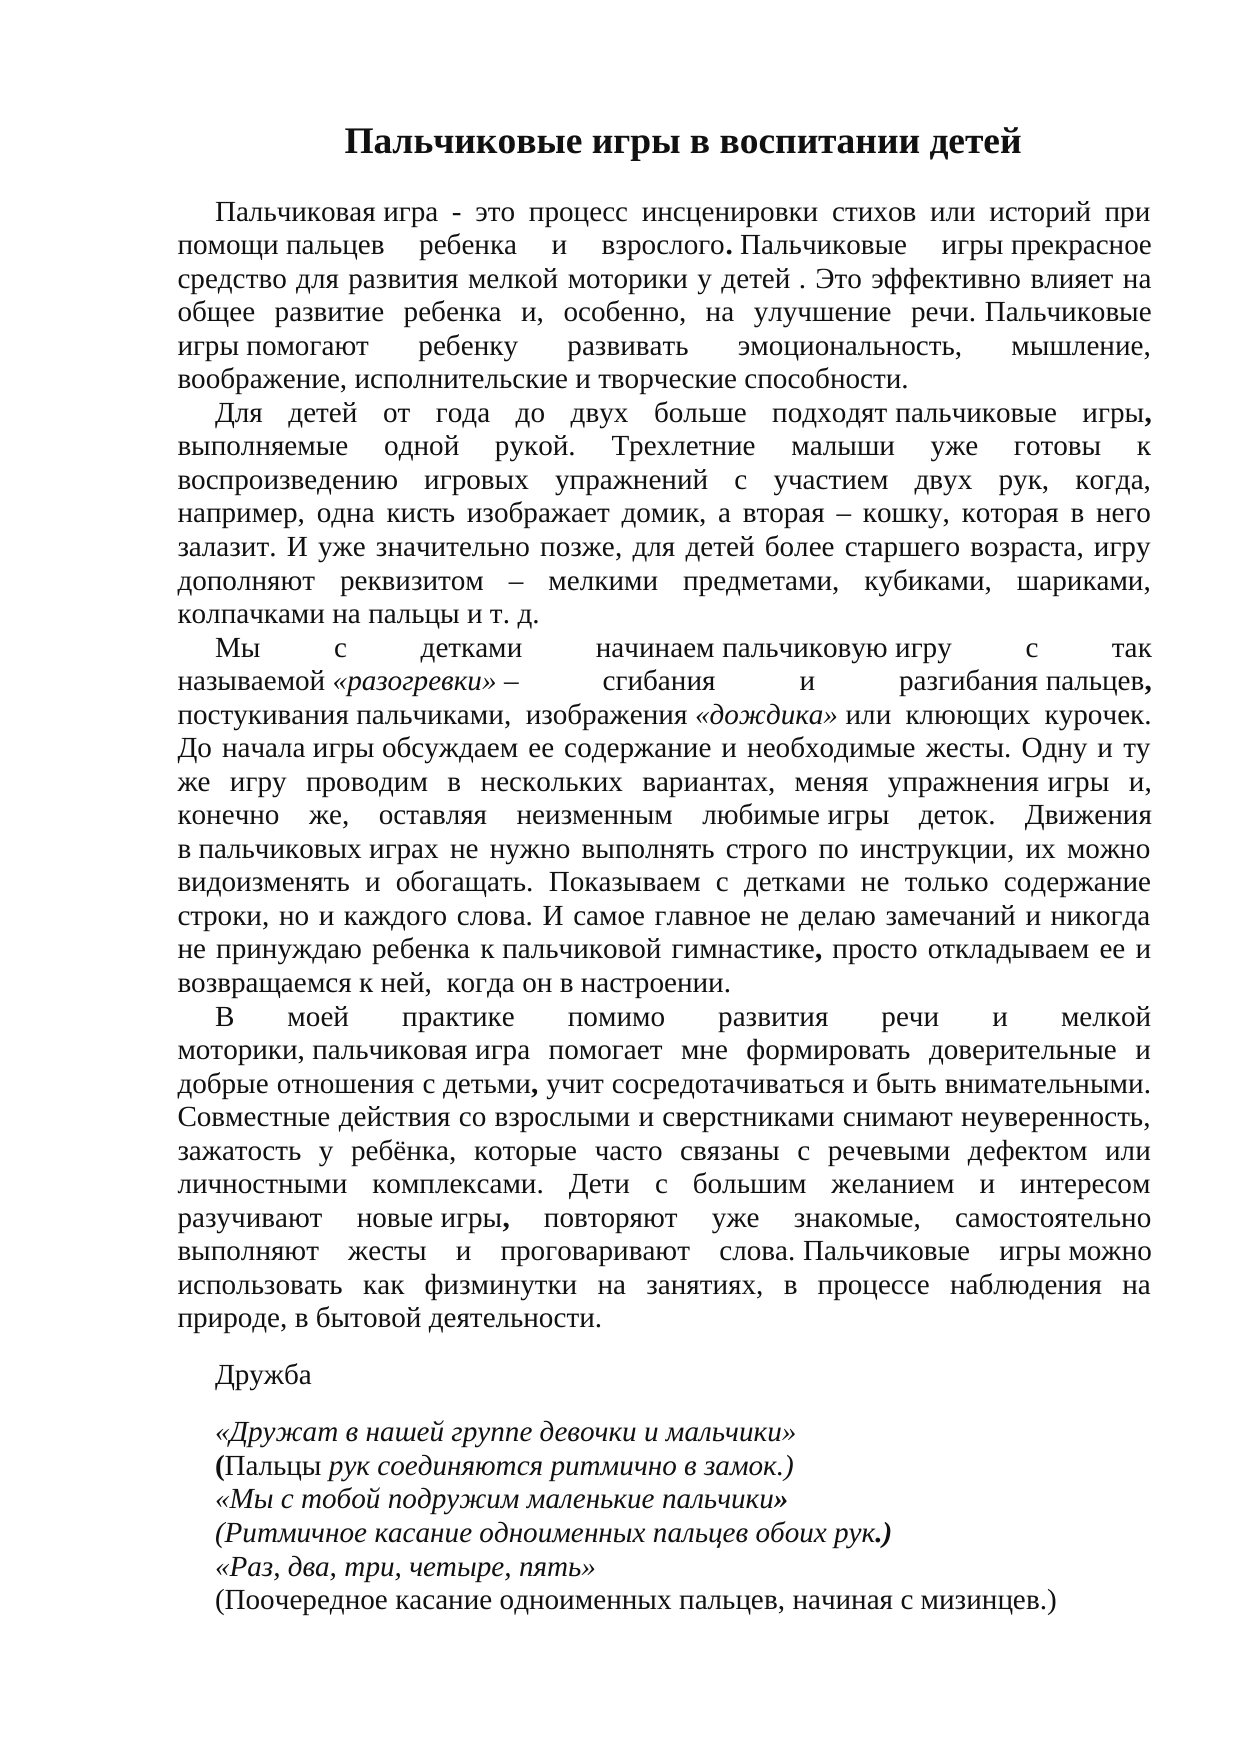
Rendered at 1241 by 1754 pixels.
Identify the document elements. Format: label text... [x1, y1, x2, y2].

text Пальчиковая игра - это процесс инсценировки стихов или историй при помощи пальцев ребенка и взрослого. Пальчиковые игры прекрасное средство для развития мелкой моторики у детей . Это эффективно влияет на общее развитие ребенка и, особенно, на улучшение речи. Пальчиковые игры помогают ребенку развивать эмоциональность, мышление, воображение, исполнительские и творческие способности. [177, 194, 1152, 395]
text (Поочередное касание одноименных пальцев, начиная с мизинцев.) [177, 1582, 1152, 1616]
text (Ритмичное касание одноименных пальцев обоих рук.) [177, 1515, 1152, 1549]
text Дружба [177, 1357, 1152, 1391]
text «Дружат в нашей группе девочки и мальчики» [177, 1414, 1152, 1448]
text Мы с детками начинаем пальчиковую игру с так называемой «разогревки» – сгибания и разгибания пальцев, постукивания пальчиками, изображения «дождика» или клюющих курочек. До начала игры обсуждаем ее содержание и необходимые жесты. Одну и ту же игру проводим в нескольких вариантах, меняя упражнения игры и, конечно же, оставляя неизменным любимые игры деток. Движения в пальчиковых играх не нужно выполнять строго по инструкции, их можно видоизменять и обогащать. Показываем с детками не только содержание строки, но и каждого слова. И самое главное не делаю замечаний и никогда не принуждаю ребенка к пальчиковой гимнастике, просто откладываем ее и возвращаемся к ней, когда он в настроении. [177, 630, 1152, 999]
text Пальчиковые игры в воспитании детей [177, 118, 1152, 161]
text (Пальцы рук соединяются ритмично в замок.) [177, 1448, 1152, 1482]
text Для детей от года до двух больше подходят пальчиковые игры, выполняемые одной рукой. Трехлетние малыши уже готовы к воспроизведению игровых упражнений с участием двух рук, когда, например, одна кисть изображает домик, а вторая – кошку, которая в него залазит. И уже значительно позже, для детей более старшего возраста, игру дополняют реквизитом – мелкими предметами, кубиками, шариками, колпачками на пальцы и т. д. [177, 395, 1152, 630]
text В моей практике помимо развития речи и мелкой моторики, пальчиковая игра помогает мне формировать доверительные и добрые отношения с детьми, учит сосредотачиваться и быть внимательными. Совместные действия со взрослыми и сверстниками снимают неуверенность, зажатость у ребёнка, которые часто связаны с речевыми дефектом или личностными комплексами. Дети с большим желанием и интересом разучивают новые игры, повторяют уже знакомые, самостоятельно выполняют жесты и проговаривают слова. Пальчиковые игры можно использовать как физминутки на занятиях, в процессе наблюдения на природе, в бытовой деятельности. [177, 999, 1152, 1334]
text «Раз, два, три, четыре, пять» [177, 1549, 1152, 1582]
text «Мы с тобой подружим маленькие пальчики» [177, 1482, 1152, 1515]
